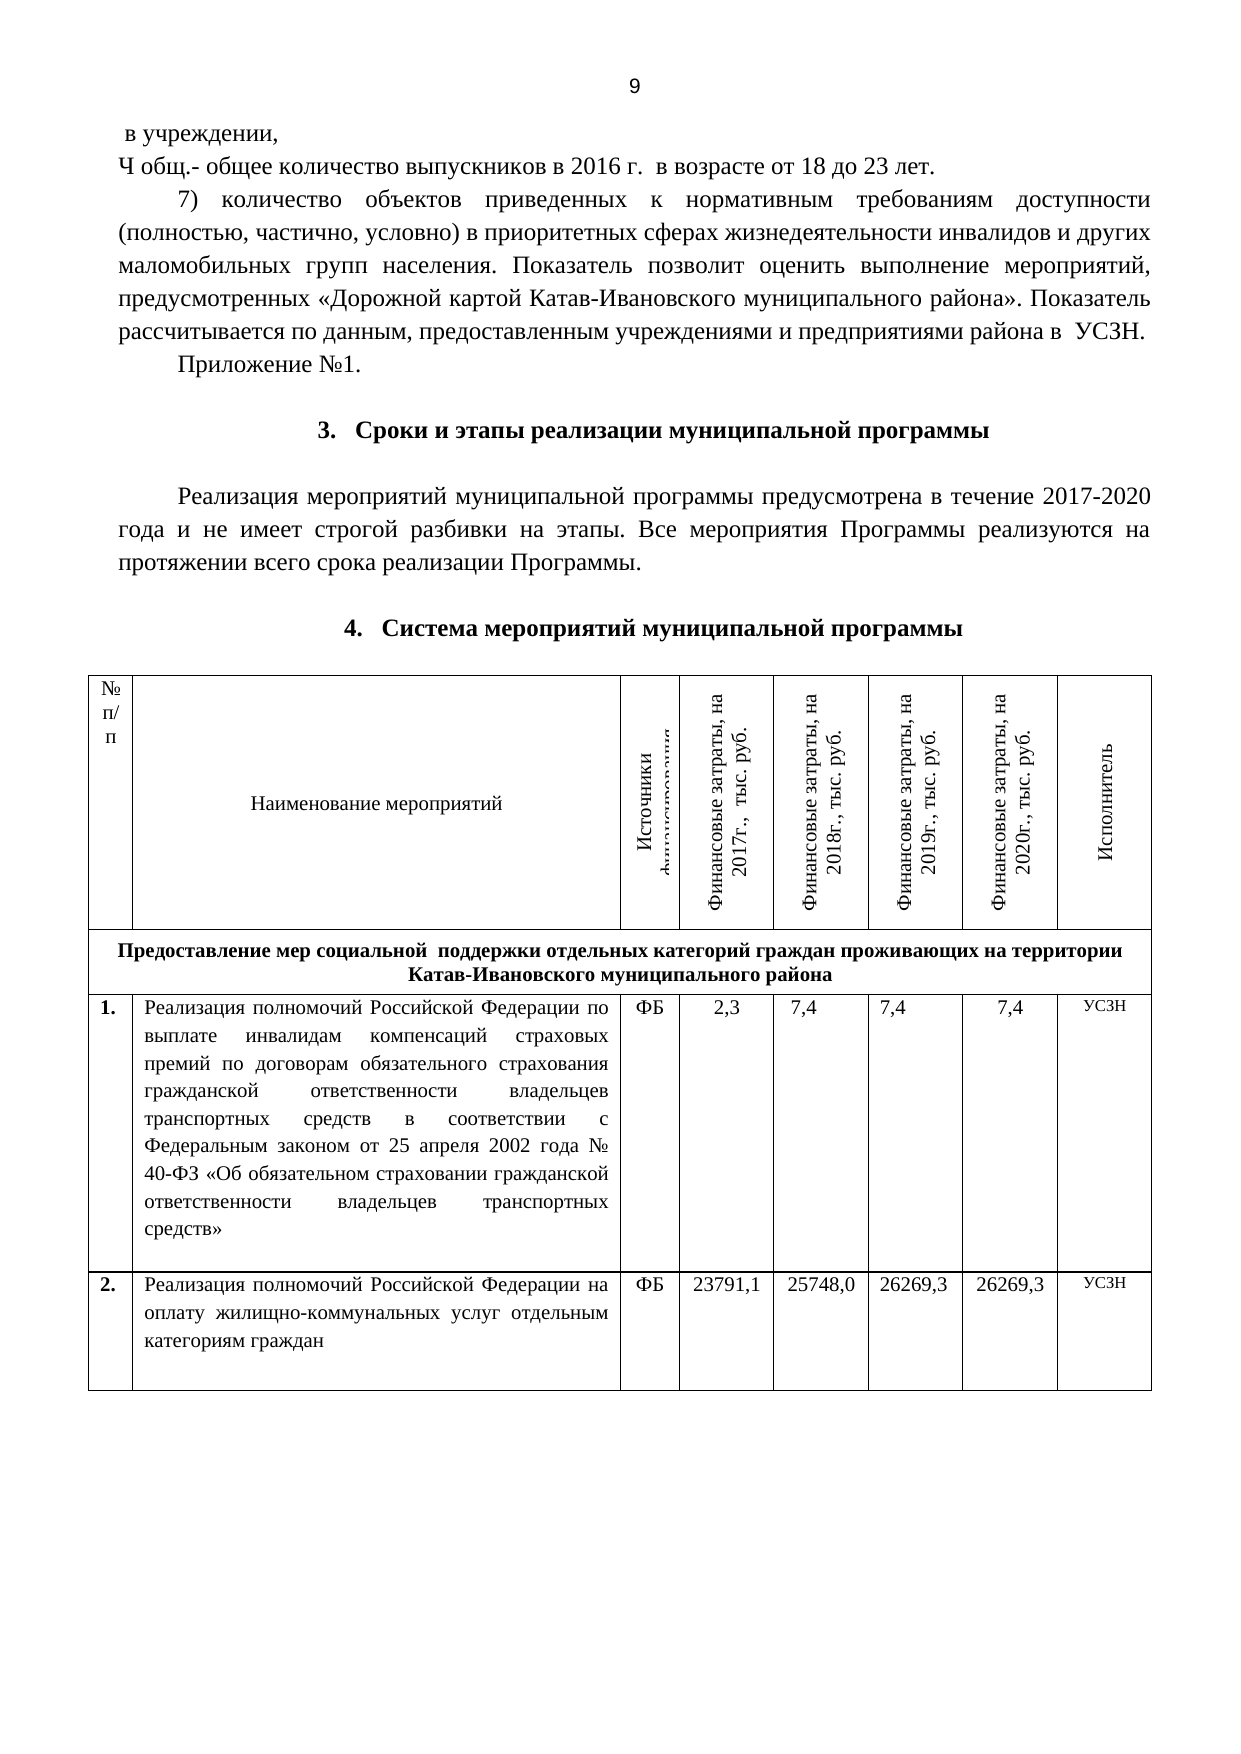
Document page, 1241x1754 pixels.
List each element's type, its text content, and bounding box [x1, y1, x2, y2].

table_header Финансовые затраты, на 2020г., тыс. руб. [963, 676, 1057, 929]
table_header Источники финансирования [621, 676, 679, 929]
table_header Финансовые затраты, на 2019г., тыс. руб. [869, 676, 962, 929]
table_cell [89, 995, 132, 1271]
table_cell Предоставление мер социальной поддержки отдельных категорий граждан проживающих на территории Катав-Ивановского муниципального района [89, 930, 1151, 994]
table_cell УСЗН [1058, 1273, 1151, 1389]
text в учреждении, [118, 118, 1152, 147]
table_cell 7,4 [963, 995, 1057, 1271]
table_cell 7,4 [774, 995, 868, 1271]
list Реализация мероприятий муниципальной программы предусмотрена в течение 2017-2020 года и не имеет строгой разбивки на этапы. Все мероприятия Программы реализуются на протяжении всего срока реализации Программы. [118, 481, 1152, 576]
table_cell 7,4 [869, 995, 962, 1271]
list Система мероприятий муниципальной программы [156, 613, 1152, 642]
text Ч общ.- общее количество выпускников в 2016 г. в возрасте от 18 до 23 лет. [118, 151, 1152, 180]
text Приложение №1. [118, 349, 1152, 378]
table_cell [89, 1273, 132, 1389]
table_cell ФБ [621, 1273, 679, 1389]
table_header Исполнитель [1058, 676, 1151, 929]
list Сроки и этапы реализации муниципальной программы [156, 415, 1152, 444]
table_cell 23791,1 [680, 1273, 773, 1389]
table_cell 2,3 [680, 995, 773, 1271]
table_cell 26269,3 [963, 1273, 1057, 1389]
table_header Финансовые затраты, на 2018г., тыс. руб. [774, 676, 868, 929]
table_cell ФБ [621, 995, 679, 1271]
table_cell 26269,3 [869, 1273, 962, 1389]
table_header Финансовые затраты, на 2017г., тыс. руб. [680, 676, 773, 929]
table_cell Реализация полномочий Российской Федерации по выплате инвалидам компенсаций страховых премий по договорам обязательного страхования гражданской ответственности владельцев транспортных средств в соответствии с Федеральным законом от 25 апреля 2002 года № 40-ФЗ «Об обязательном страховании гражданской ответственности владельцев транспортных средств» [133, 995, 620, 1271]
table_cell УСЗН [1058, 995, 1151, 1271]
text 7) количество объектов приведенных к нормативным требованиям доступности (полностью, частично, условно) в приоритетных сферах жизнедеятельности инвалидов и других маломобильных групп населения. Показатель позволит оценить выполнение мероприятий, предусмотренных «Дорожной картой Катав-Ивановского муниципального района». Показатель рассчитывается по данным, предоставленным учреждениями и предприятиями района в УСЗН. [118, 184, 1152, 345]
table_cell 25748,0 [774, 1273, 868, 1389]
table_header Наименование мероприятий [133, 676, 620, 929]
table_cell Реализация полномочий Российской Федерации на оплату жилищно-коммунальных услуг отдельным категориям граждан [133, 1273, 620, 1389]
table_header № п/п [89, 676, 132, 929]
